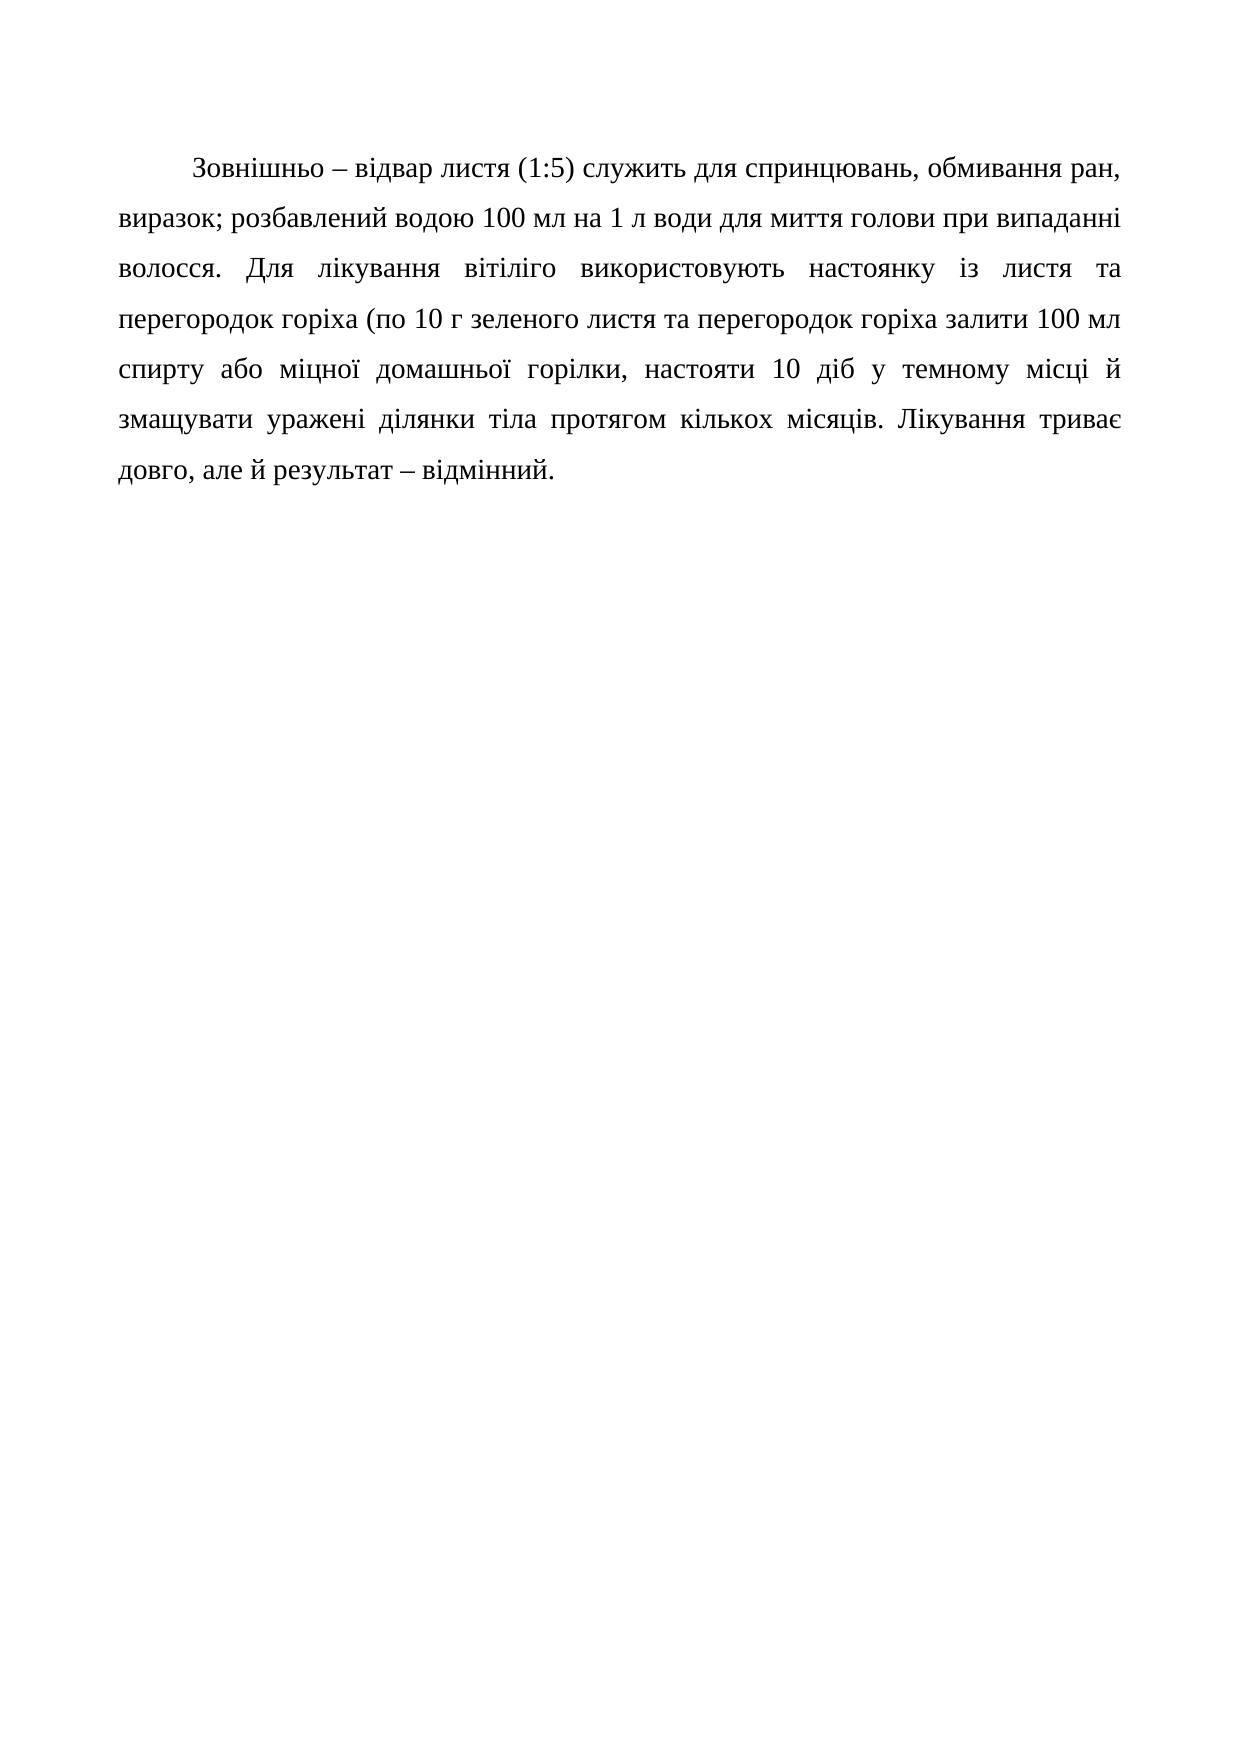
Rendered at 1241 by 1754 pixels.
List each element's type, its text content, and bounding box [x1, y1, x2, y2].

text Зовнiшньо – відвар листя (1:5) служить для спринцювань, обмивання ран, виразок; розбавлений водою 100 мл на 1 л води для миття голови при випаданні волосся. Для лікування вітіліго використовують настоянку із листя та перегородок горіха (по 10 г зеленого листя та перегородок горіха залити 100 мл спирту або міцної домашньої горілки, настояти 10 діб у темному місці й змащувати уражені ділянки тіла протягом кількох місяців. Лікування триває довго, але й результат – відмінний. [118, 150, 1122, 485]
